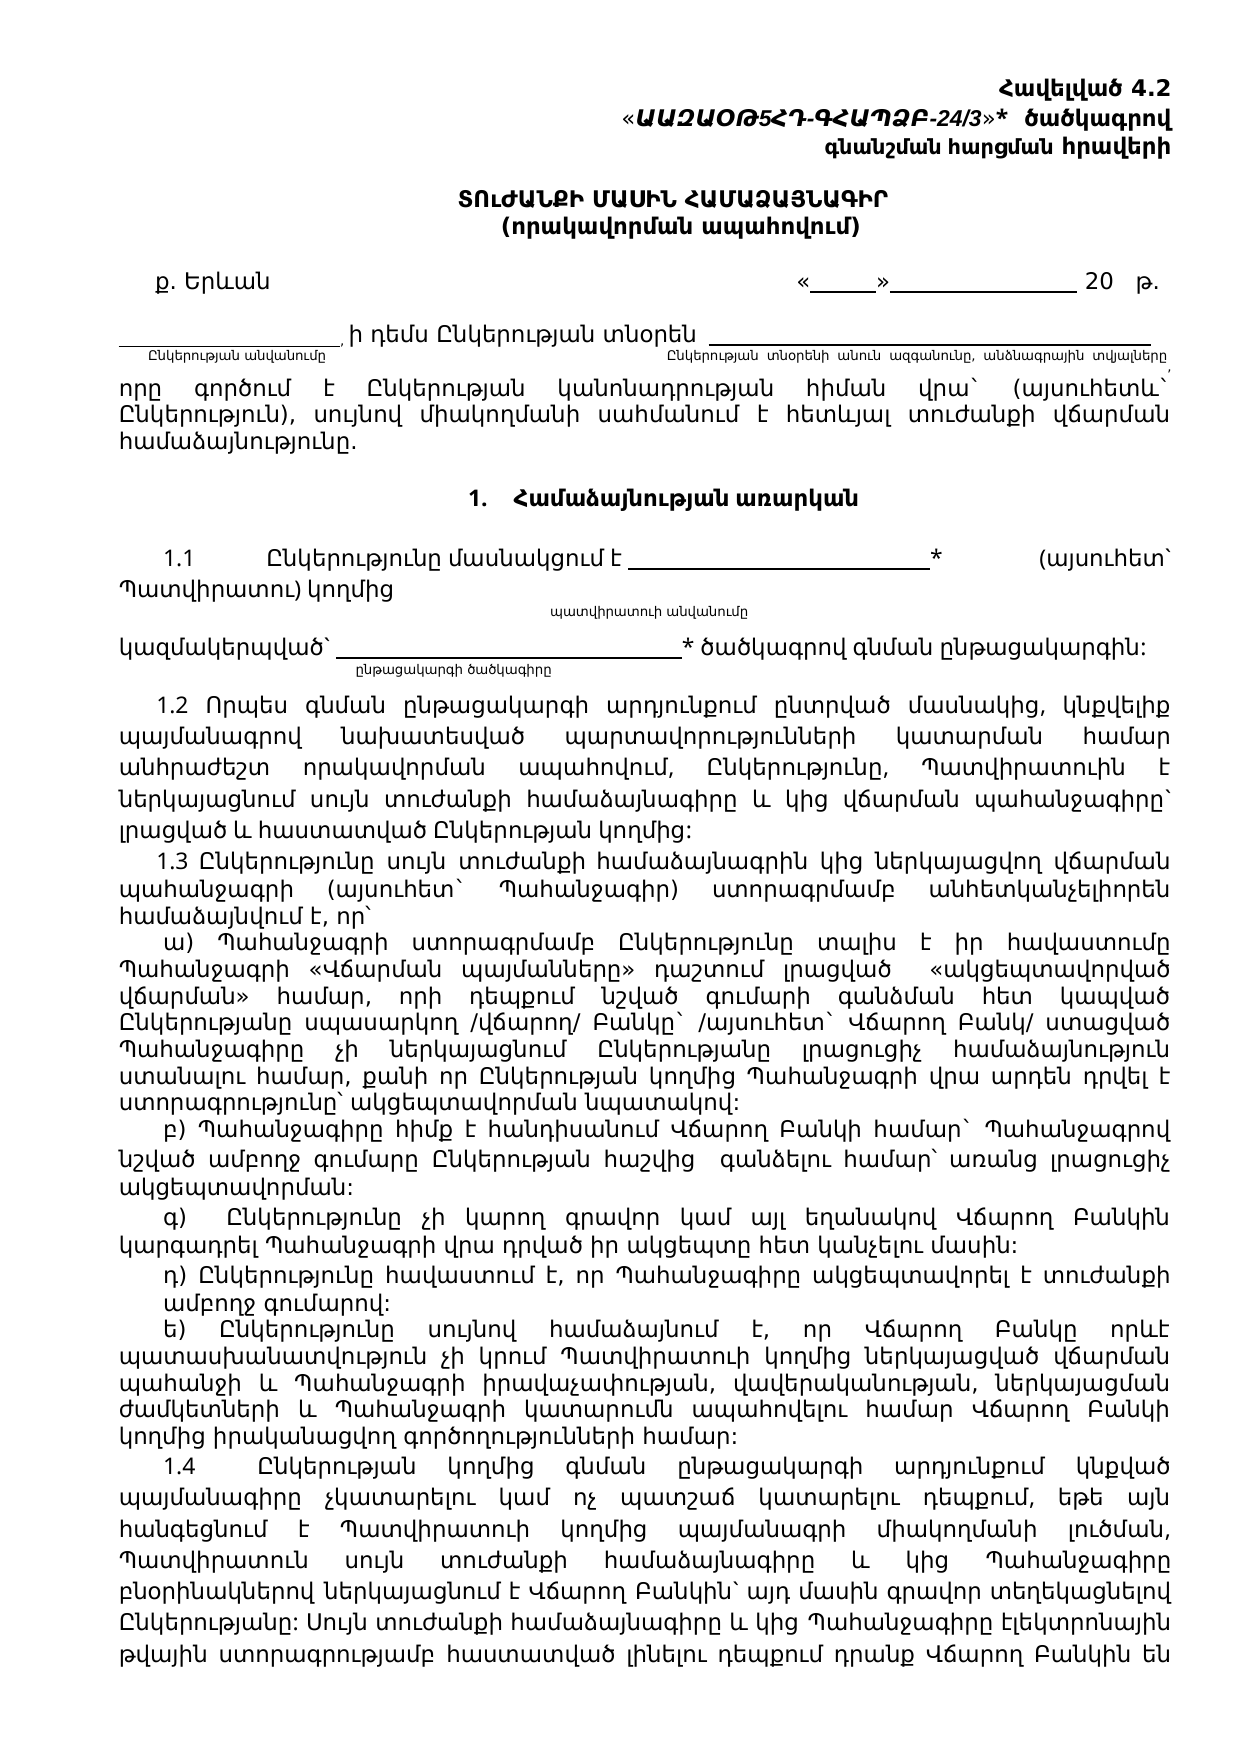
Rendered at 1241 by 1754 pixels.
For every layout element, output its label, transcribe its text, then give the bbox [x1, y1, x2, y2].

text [118, 1450, 1171, 1669]
text ա) Պահանջագրի ստորագրմամբ Ընկերությունը տալիս է իր հավաստումը Պահանջագրի «Վճարման պայմանները» դաշտում լրացված «ակցեպտավորված վճարման» համար, որի դեպքում նշված գումարի գանձման հետ կապված Ընկերությանը սպասարկող /վճարող/ Բանկը` /այսուհետ` Վճարող Բանկ/ ստացված Պահանջագիրը չի ներկայացնում Ընկերությանը լրացուցիչ համաձայնություն ստանալու համար, քանի որ Ընկերության կողմից Պահանջագրի վրա արդեն դրվել է ստորագրությունը՝ ակցեպտավորման նպատակով: [118, 929, 1171, 1116]
list Ընկերությունը մասնակցում է * (այսուհետ` Պատվիրատու) կողմից [118, 542, 1171, 604]
text Հավելված 4.2 [118, 75, 1171, 102]
text 1.2 Որպես գնման ընթացակարգի արդյունքում ընտրված մասնակից, կնքվելիք պայմանագրով նախատեսված պարտավորությունների կատարման համար անհրաժեշտ որակավորման ապահովում, Ընկերությունը, Պատվիրատուին է ներկայացնում սույն տուժանքի համաձայնագիրը և կից վճարման պահանջագիրը` լրացված և հաստատված Ընկերության կողմից: [118, 689, 1171, 845]
text 1.3 Ընկերությունը սույն տուժանքի համաձայնագրին կից ներկայացվող վճարման պահանջագրի (այսուհետ` Պահանջագիր) ստորագրմամբ անհետկանչելիորեն համաձայնվում է, որ՝ [118, 845, 1171, 929]
text գ) Ընկերությունը չի կարող գրավոր կամ այլ եղանակով Վճարող Բանկին կարգադրել Պահանջագրի վրա դրված իր ակցեպտը հետ կանչելու մասին: [118, 1201, 1171, 1259]
text բ) Պահանջագիրը հիմք է հանդիսանում Վճարող Բանկի համար` Պահանջագրով նշված ամբողջ գումարը Ընկերության հաշվից գանձելու համար՝ առանց լրացուցիչ ակցեպտավորման: [118, 1116, 1171, 1201]
text ե) Ընկերությունը սույնով համաձայնում է, որ Վճարող Բանկը որևէ պատասխանատվություն չի կրում Պատվիրատուի կողմից ներկայացված վճարման պահանջի և Պահանջագրի իրավաչափության, վավերականության, ներկայացման ժամկետների և Պահանջագրի կատարումն ապահովելու համար Վճարող Բանկի կողմից իրականացվող գործողությունների համար: [118, 1317, 1171, 1450]
text (որակավորման ապահովում) [118, 213, 1171, 239]
text , ի դեմս Ընկերության տնօրեն [118, 322, 1171, 348]
text ք. Երևան « » 20 թ. [118, 268, 1171, 295]
text կազմակերպված` * ծածկագրով գնման ընթացակարգին: [118, 631, 1171, 662]
text պատվիրատուի անվանումը [163, 604, 1171, 631]
text գնանշման հարցման հրավերի [118, 133, 1171, 159]
text ՏՈւԺԱՆՔԻ ՄԱՍԻՆ ՀԱՄԱՁԱՅՆԱԳԻՐ [118, 186, 1171, 213]
text դ) Ընկերությունը հավաստում է, որ Պահանջագիրը ակցեպտավորել է տուժանքի ամբողջ գումարով: [163, 1259, 1171, 1317]
list Համաձայնության առարկան [156, 482, 1171, 513]
text Ընկերության անվանումը Ընկերության տնօրենի անուն ազգանունը, անձնագրային տվյալները, որը գործում է Ընկերության կանոնադրության հիման վրա` (այսուհետև` Ընկերություն), սույնով միակողմանի սահմանում է հետևյալ տուժանքի վճարման համաձայնությունը. [118, 348, 1171, 455]
text «ԱԱԶԱՕԹ5ՀԴ-ԳՀԱՊՁԲ-24/3»* ծածկագրով [118, 102, 1171, 133]
text ընթացակարգի ծածկագիրը [163, 662, 1171, 689]
